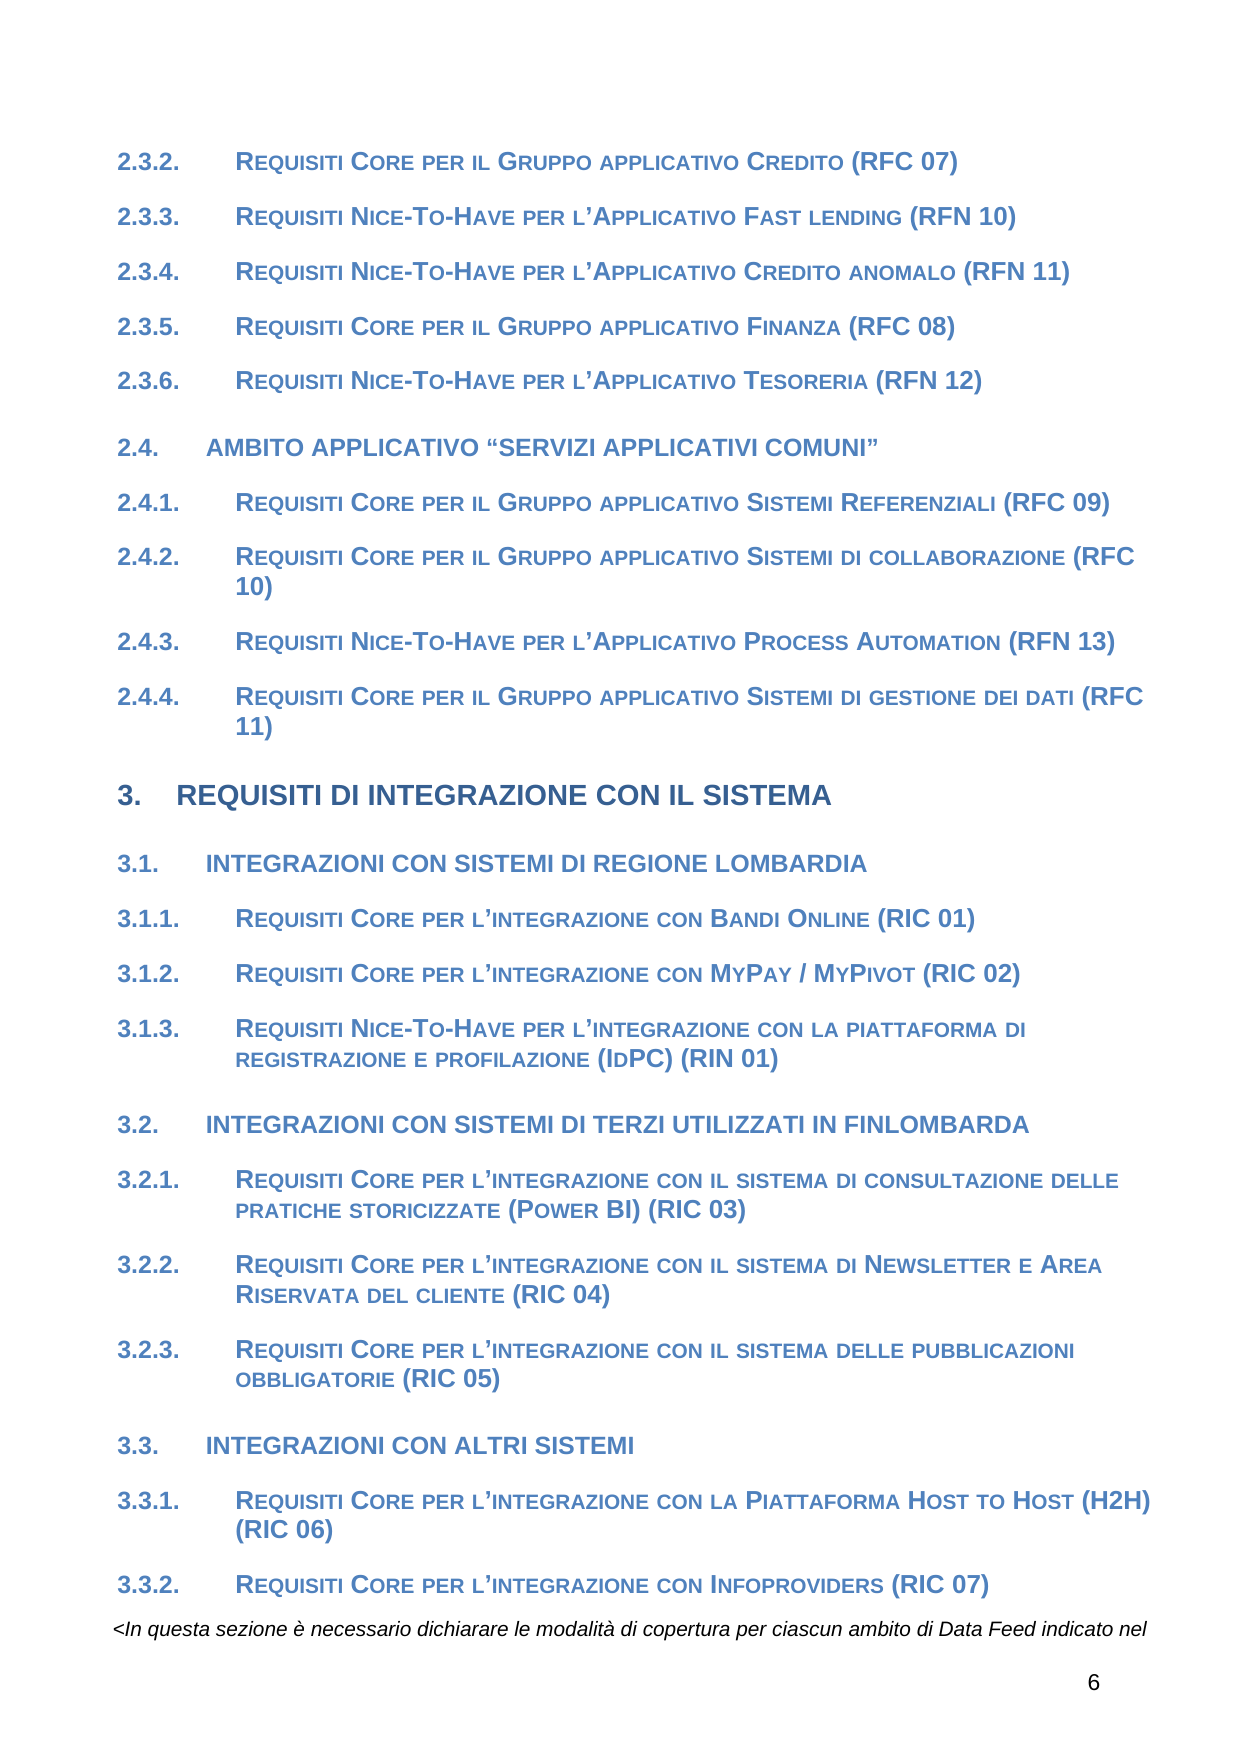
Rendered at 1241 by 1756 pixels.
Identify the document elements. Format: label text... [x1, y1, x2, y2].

subtitle Requisiti Core per il Gruppo applicativo Sistemi di gestione dei dati (RFC 11) [117, 681, 1155, 741]
subtitle Requisiti Core per l’integrazione con la Piattaforma Host to Host (H2H) (RIC 06) [117, 1485, 1155, 1544]
subtitle Integrazioni con sistemi di terzi utilizzati in Finlombarda [117, 1110, 1155, 1139]
subtitle Requisiti Core per il Gruppo applicativo Sistemi Referenziali (RFC 09) [117, 487, 1155, 516]
subtitle Requisiti Core per l’integrazione con il sistema di consultazione delle pratiche storicizzate (Power BI) (RIC 03) [117, 1164, 1155, 1224]
subtitle Requisiti Core per il Gruppo applicativo Credito (RFC 07) [117, 146, 1155, 176]
subtitle Requisiti Core per l’integrazione con MyPay / MyPivot (RIC 02) [117, 958, 1155, 988]
subtitle Requisiti Nice-To-Have per l’integrazione con la piattaforma di registrazione e profilazione (IdPC) (RIN 01) [117, 1013, 1155, 1073]
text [112, 1617, 1155, 1641]
subtitle Integrazioni con altri sistemi [117, 1431, 1155, 1460]
subtitle Requisiti Nice-To-Have per l’Applicativo Process Automation (RFN 13) [117, 626, 1155, 656]
subtitle Ambito applicativo “Servizi applicativi comuni” [117, 433, 1155, 462]
subtitle Requisiti Nice-To-Have per l’Applicativo Fast lending (RFN 10) [117, 201, 1155, 231]
subtitle Requisiti Core per l’integrazione con Infoproviders (RIC 07) [117, 1569, 1155, 1599]
subtitle Requisiti di integrazione con il Sistema [117, 778, 1155, 812]
subtitle Requisiti Core per l’integrazione con il sistema di Newsletter e Area Riservata del cliente (RIC 04) [117, 1249, 1155, 1309]
subtitle Requisiti Nice-To-Have per l’Applicativo Credito anomalo (RFN 11) [117, 256, 1155, 286]
subtitle Requisiti Nice-To-Have per l’Applicativo Tesoreria (RFN 12) [117, 365, 1155, 395]
subtitle Integrazioni con sistemi di Regione Lombardia [117, 849, 1155, 878]
subtitle Requisiti Core per l’integrazione con Bandi Online (RIC 01) [117, 903, 1155, 933]
subtitle Requisiti Core per l’integrazione con il sistema delle pubblicazioni obbligatorie (RIC 05) [117, 1334, 1155, 1393]
subtitle Requisiti Core per il Gruppo applicativo Sistemi di collaborazione (RFC 10) [117, 541, 1155, 601]
subtitle Requisiti Core per il Gruppo applicativo Finanza (RFC 08) [117, 311, 1155, 340]
